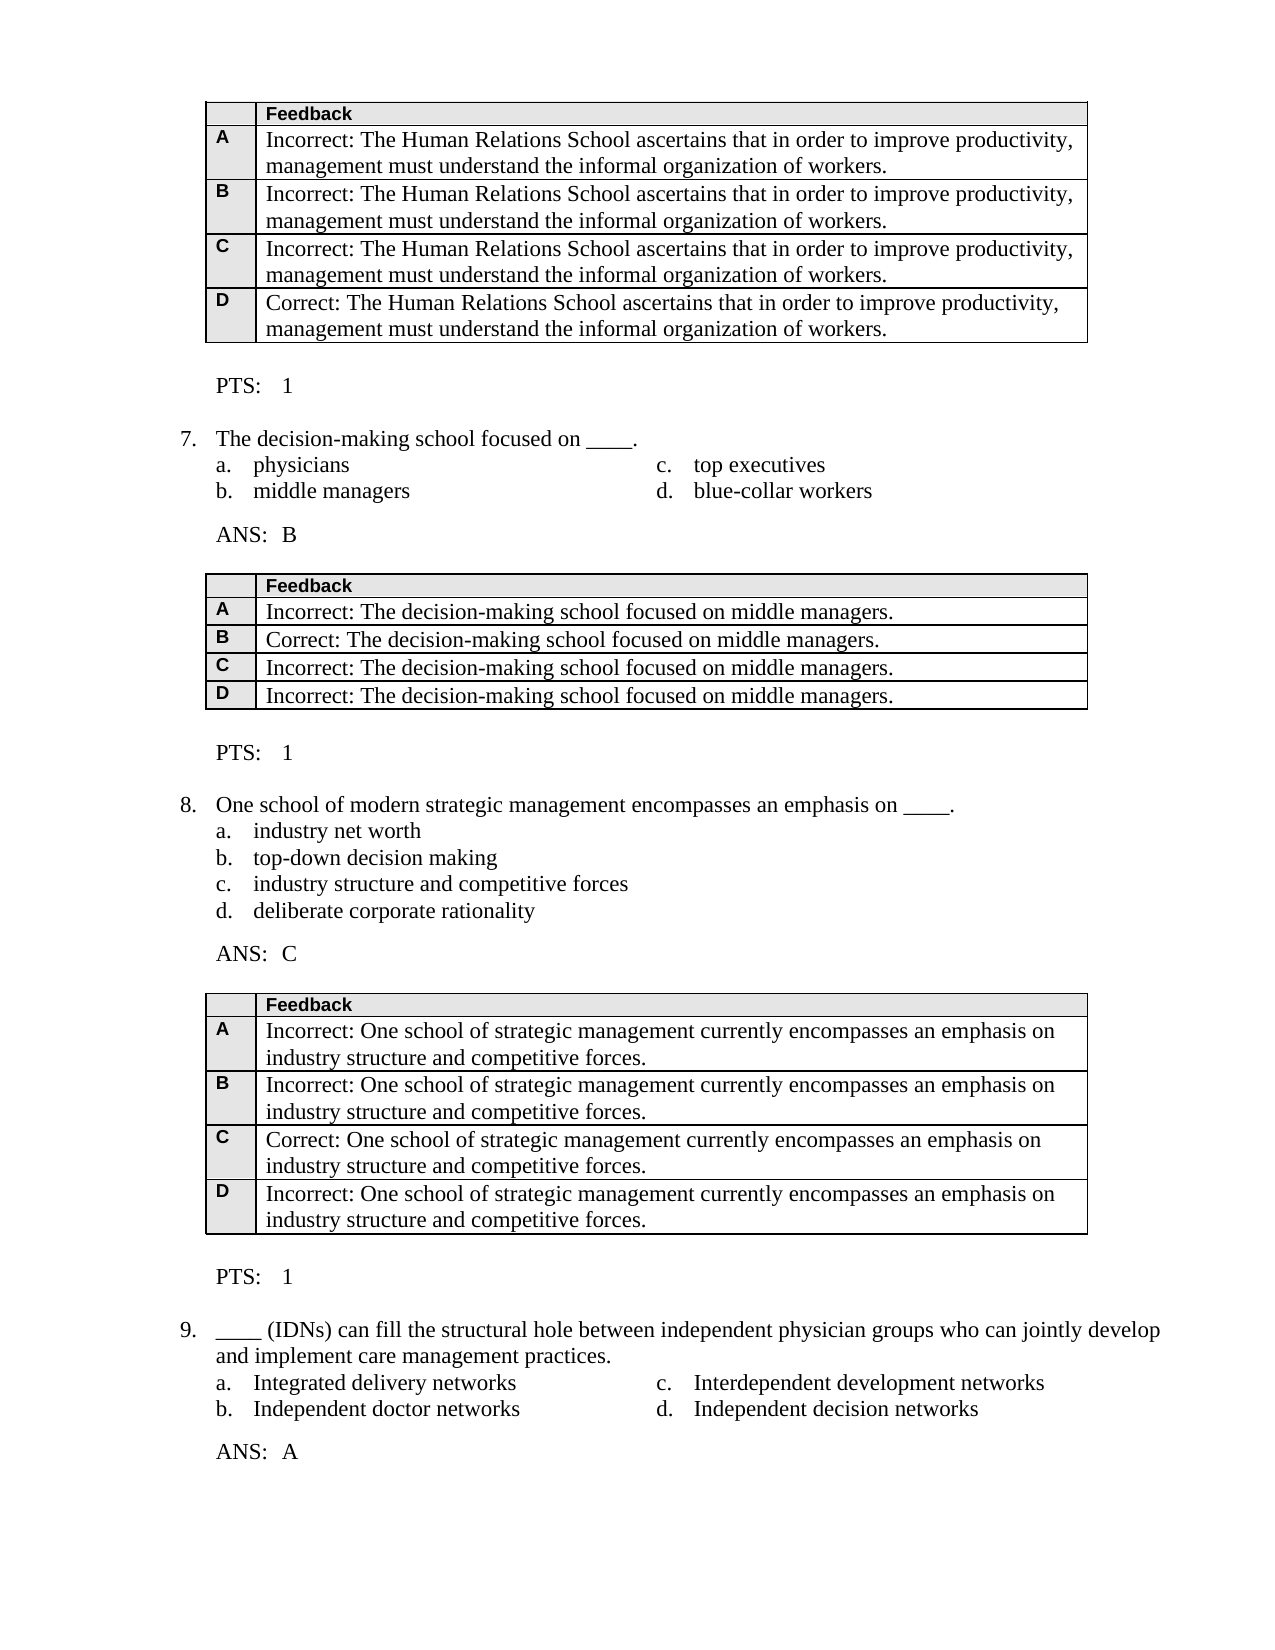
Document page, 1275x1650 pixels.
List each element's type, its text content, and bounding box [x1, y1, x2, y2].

table_header physicians [249, 451, 652, 477]
table_header [207, 994, 255, 1016]
table_cell Incorrect: The decision-making school focused on middle managers. [257, 598, 1087, 624]
table_cell Correct: One school of strategic management currently encompasses an emphasis on industry structure and competitive forces. [257, 1126, 1087, 1178]
table_cell B [207, 1072, 255, 1124]
text 7. The decision-making school focused on ____. [150, 425, 1162, 451]
table_cell Incorrect: The Human Relations School ascertains that in order to improve productivity, management must understand the informal organization of workers. [257, 235, 1087, 287]
text 8. One school of modern strategic management encompasses an emphasis on ____. [150, 791, 1162, 818]
table_cell b. [211, 844, 248, 870]
table_cell C [207, 235, 255, 287]
table_cell blue-collar workers [689, 478, 1092, 504]
table_cell B [207, 626, 255, 652]
text ANS: C [216, 940, 1162, 966]
table_cell d. [652, 1395, 689, 1421]
table_header [207, 575, 255, 596]
table_cell b. [211, 1395, 248, 1421]
table_cell Incorrect: The decision-making school focused on middle managers. [257, 654, 1087, 680]
table_cell c. [211, 870, 248, 897]
table_cell Incorrect: The decision-making school focused on middle managers. [257, 682, 1087, 708]
table_cell d. [211, 897, 248, 923]
table_header c. [652, 451, 689, 477]
table_header Interdependent development networks [689, 1369, 1092, 1395]
table_cell D [207, 1180, 255, 1233]
table_cell Correct: The Human Relations School ascertains that in order to improve productivity, management must understand the informal organization of workers. [257, 289, 1087, 342]
table_header [207, 103, 255, 124]
table_cell top-down decision making [249, 844, 1092, 870]
table_cell A [207, 126, 255, 179]
table_header a. [211, 451, 248, 477]
text 9. ____ (IDNs) can fill the structural hole between independent physician groups who can jointly develop and implement care management practices. [150, 1316, 1162, 1369]
table_cell B [207, 180, 255, 233]
table_cell Incorrect: One school of strategic management currently encompasses an emphasis on industry structure and competitive forces. [257, 1180, 1087, 1233]
table_header a. [211, 1369, 248, 1395]
table_cell A [207, 598, 255, 624]
table_cell d. [652, 478, 689, 504]
text ANS: B [216, 521, 1162, 547]
table_cell Incorrect: One school of strategic management currently encompasses an emphasis on industry structure and competitive forces. [257, 1017, 1087, 1070]
table_header Feedback [257, 575, 1087, 596]
table_cell Incorrect: The Human Relations School ascertains that in order to improve productivity, management must understand the informal organization of workers. [257, 126, 1087, 179]
table_cell b. [211, 478, 248, 504]
table_header Feedback [257, 103, 1087, 124]
table_cell industry structure and competitive forces [249, 870, 1092, 897]
table_cell C [207, 1126, 255, 1178]
table_header industry net worth [249, 818, 1092, 844]
table_cell deliberate corporate rationality [249, 897, 1092, 923]
table_cell D [207, 682, 255, 708]
table_cell Correct: The decision-making school focused on middle managers. [257, 626, 1087, 652]
table_header top executives [689, 451, 1092, 477]
text ANS: A [216, 1438, 1162, 1464]
table_cell D [207, 289, 255, 342]
text PTS: 1 [216, 738, 1162, 765]
table_cell A [207, 1017, 255, 1070]
table_header c. [652, 1369, 689, 1395]
table_cell C [207, 654, 255, 680]
text PTS: 1 [216, 372, 1162, 398]
table_cell Incorrect: The Human Relations School ascertains that in order to improve productivity, management must understand the informal organization of workers. [257, 180, 1087, 233]
table_header a. [211, 818, 248, 844]
table_cell Independent decision networks [689, 1395, 1092, 1421]
text PTS: 1 [216, 1263, 1162, 1289]
table_header Integrated delivery networks [249, 1369, 652, 1395]
table_cell middle managers [249, 478, 652, 504]
table_cell Independent doctor networks [249, 1395, 652, 1421]
table_header Feedback [257, 994, 1087, 1016]
table_cell Incorrect: One school of strategic management currently encompasses an emphasis on industry structure and competitive forces. [257, 1072, 1087, 1124]
